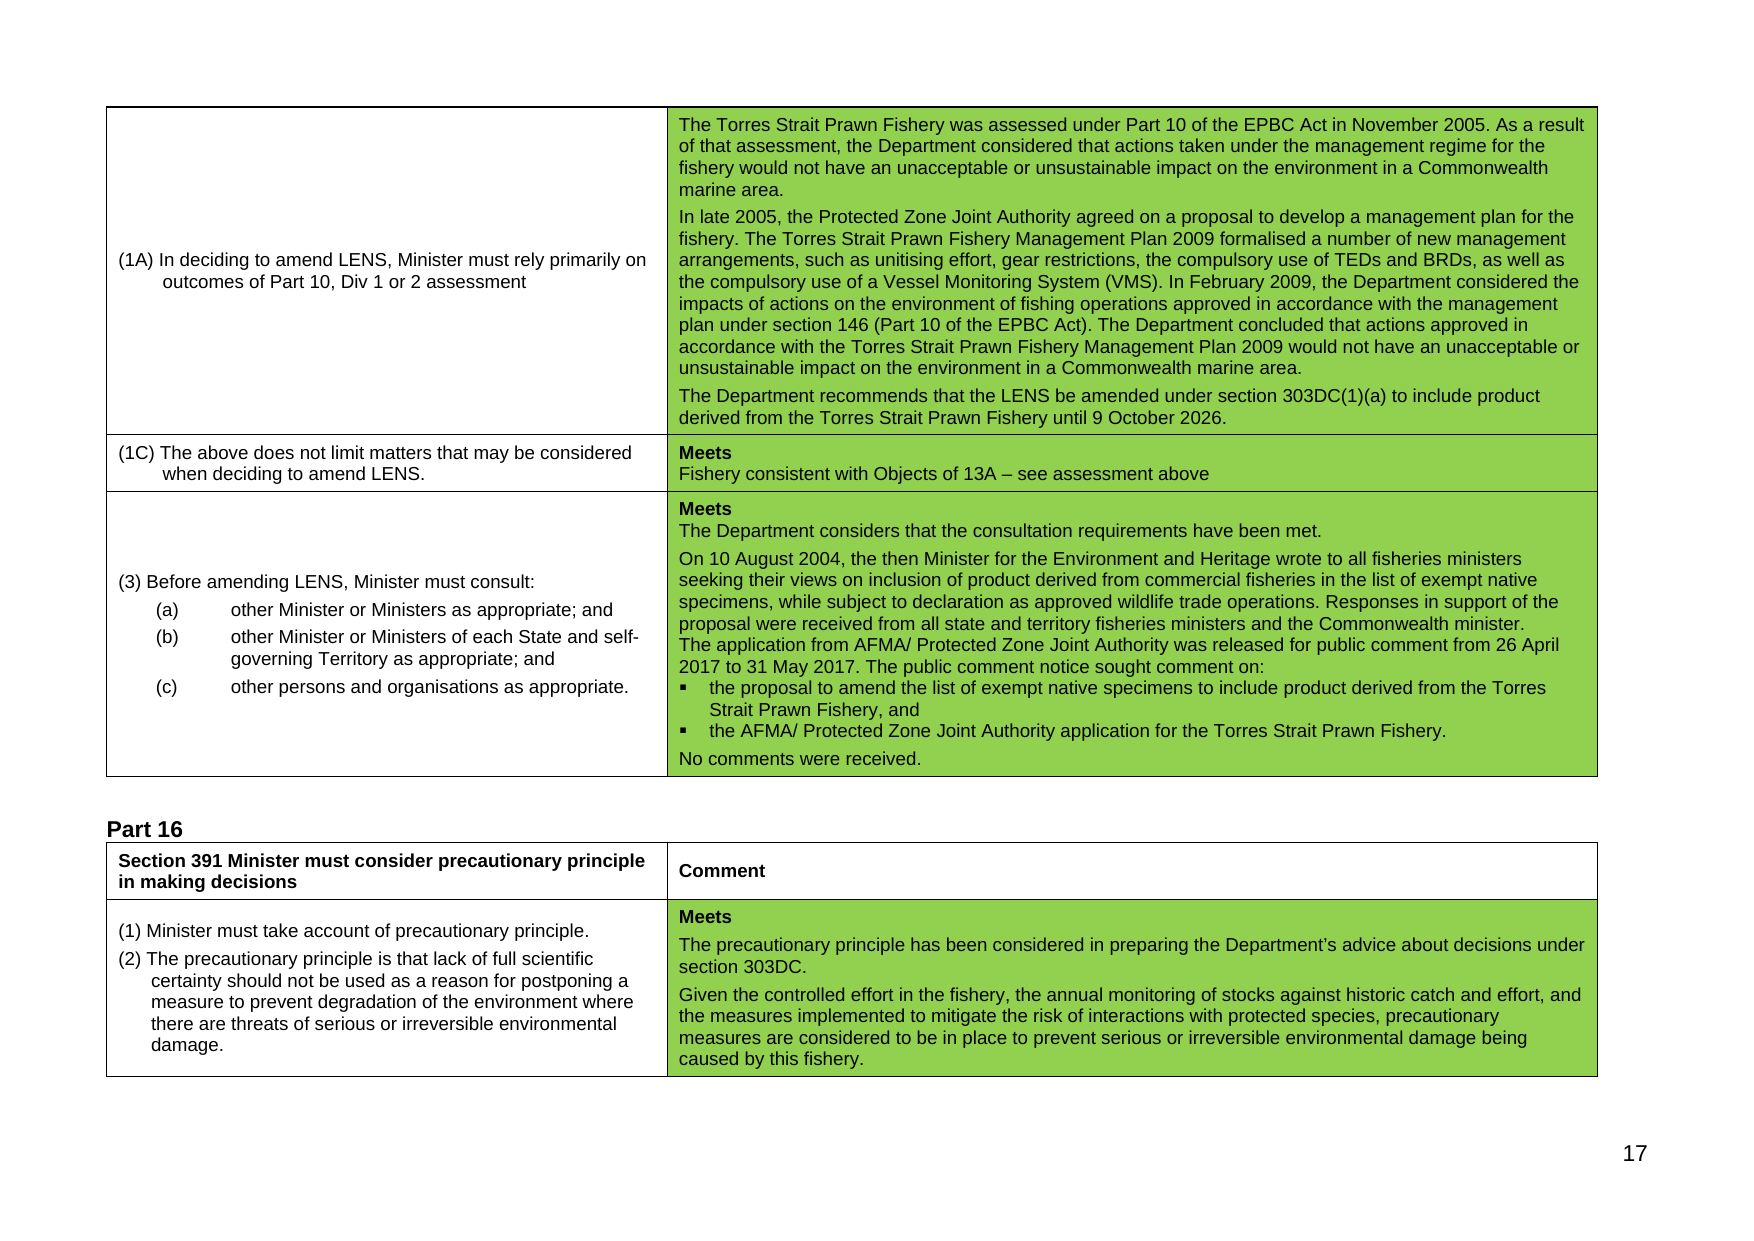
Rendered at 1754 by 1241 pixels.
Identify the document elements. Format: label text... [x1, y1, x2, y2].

table_cell The Torres Strait Prawn Fishery was assessed under Part 10 of the EPBC Act in November 2005. As a result of that assessment, the Department considered that actions taken under the management regime for the fishery would not have an unacceptable or unsustainable impact on the environment in a Commonwealth marine area. In late 2005, the Protected Zone Joint Authority agreed on a proposal to develop a management plan for the fishery. The Torres Strait Prawn Fishery Management Plan 2009 formalised a number of new management arrangements, such as unitising effort, gear restrictions, the compulsory use of TEDs and BRDs, as well as the compulsory use of a Vessel Monitoring System (VMS). In February 2009, the Department considered the impacts of actions on the environment of fishing operations approved in accordance with the management plan under section 146 (Part 10 of the EPBC Act). The Department concluded that actions approved in accordance with the Torres Strait Prawn Fishery Management Plan 2009 would not have an unacceptable or unsustainable impact on the environment in a Commonwealth marine area. The Department recommends that the LENS be amended under section 303DC(1)(a) to include product derived from the Torres Strait Prawn Fishery until 9 October 2026. [668, 108, 1597, 434]
table_cell (1) Minister must take account of precautionary principle. (2) The precautionary principle is that lack of full scientific certainty should not be used as a reason for postponing a measure to prevent degradation of the environment where there are threats of serious or irreversible environmental damage. [107, 900, 667, 1076]
table_cell Meets The precautionary principle has been considered in preparing the Department’s advice about decisions under section 303DC. Given the controlled effort in the fishery, the annual monitoring of stocks against historic catch and effort, and the measures implemented to mitigate the risk of interactions with protected species, precautionary measures are considered to be in place to prevent serious or irreversible environmental damage being caused by this fishery. [668, 900, 1597, 1076]
table_header Section 391 Minister must consider precautionary principle in making decisions [107, 843, 667, 899]
table_cell Meets The Department considers that the consultation requirements have been met. On 10 August 2004, the then Minister for the Environment and Heritage wrote to all fisheries ministers seeking their views on inclusion of product derived from commercial fisheries in the list of exempt native specimens, while subject to declaration as approved wildlife trade operations. Responses in support of the proposal were received from all state and territory fisheries ministers and the Commonwealth minister. The application from AFMA/ Protected Zone Joint Authority was released for public comment from 26 April 2017 to 31 May 2017. The public comment notice sought comment on: the proposal to amend the list of exempt native specimens to include product derived from the Torres Strait Prawn Fishery, and the AFMA/ Protected Zone Joint Authority application for the Torres Strait Prawn Fishery. No comments were received. [668, 492, 1597, 776]
table_cell Meets Fishery consistent with Objects of 13A – see assessment above [668, 435, 1597, 491]
table_cell (3) Before amending LENS, Minister must consult: other Minister or Ministers as appropriate; and other Minister or Ministers of each State and self-governing Territory as appropriate; and other persons and organisations as appropriate. [107, 492, 667, 776]
table_cell (1C) The above does not limit matters that may be considered when deciding to amend LENS. [107, 435, 667, 491]
table_header Comment [668, 843, 1597, 899]
table_cell (1A) In deciding to amend LENS, Minister must rely primarily on outcomes of Part 10, Div 1 or 2 assessment [107, 108, 667, 434]
text Part 16 [106, 816, 1648, 842]
